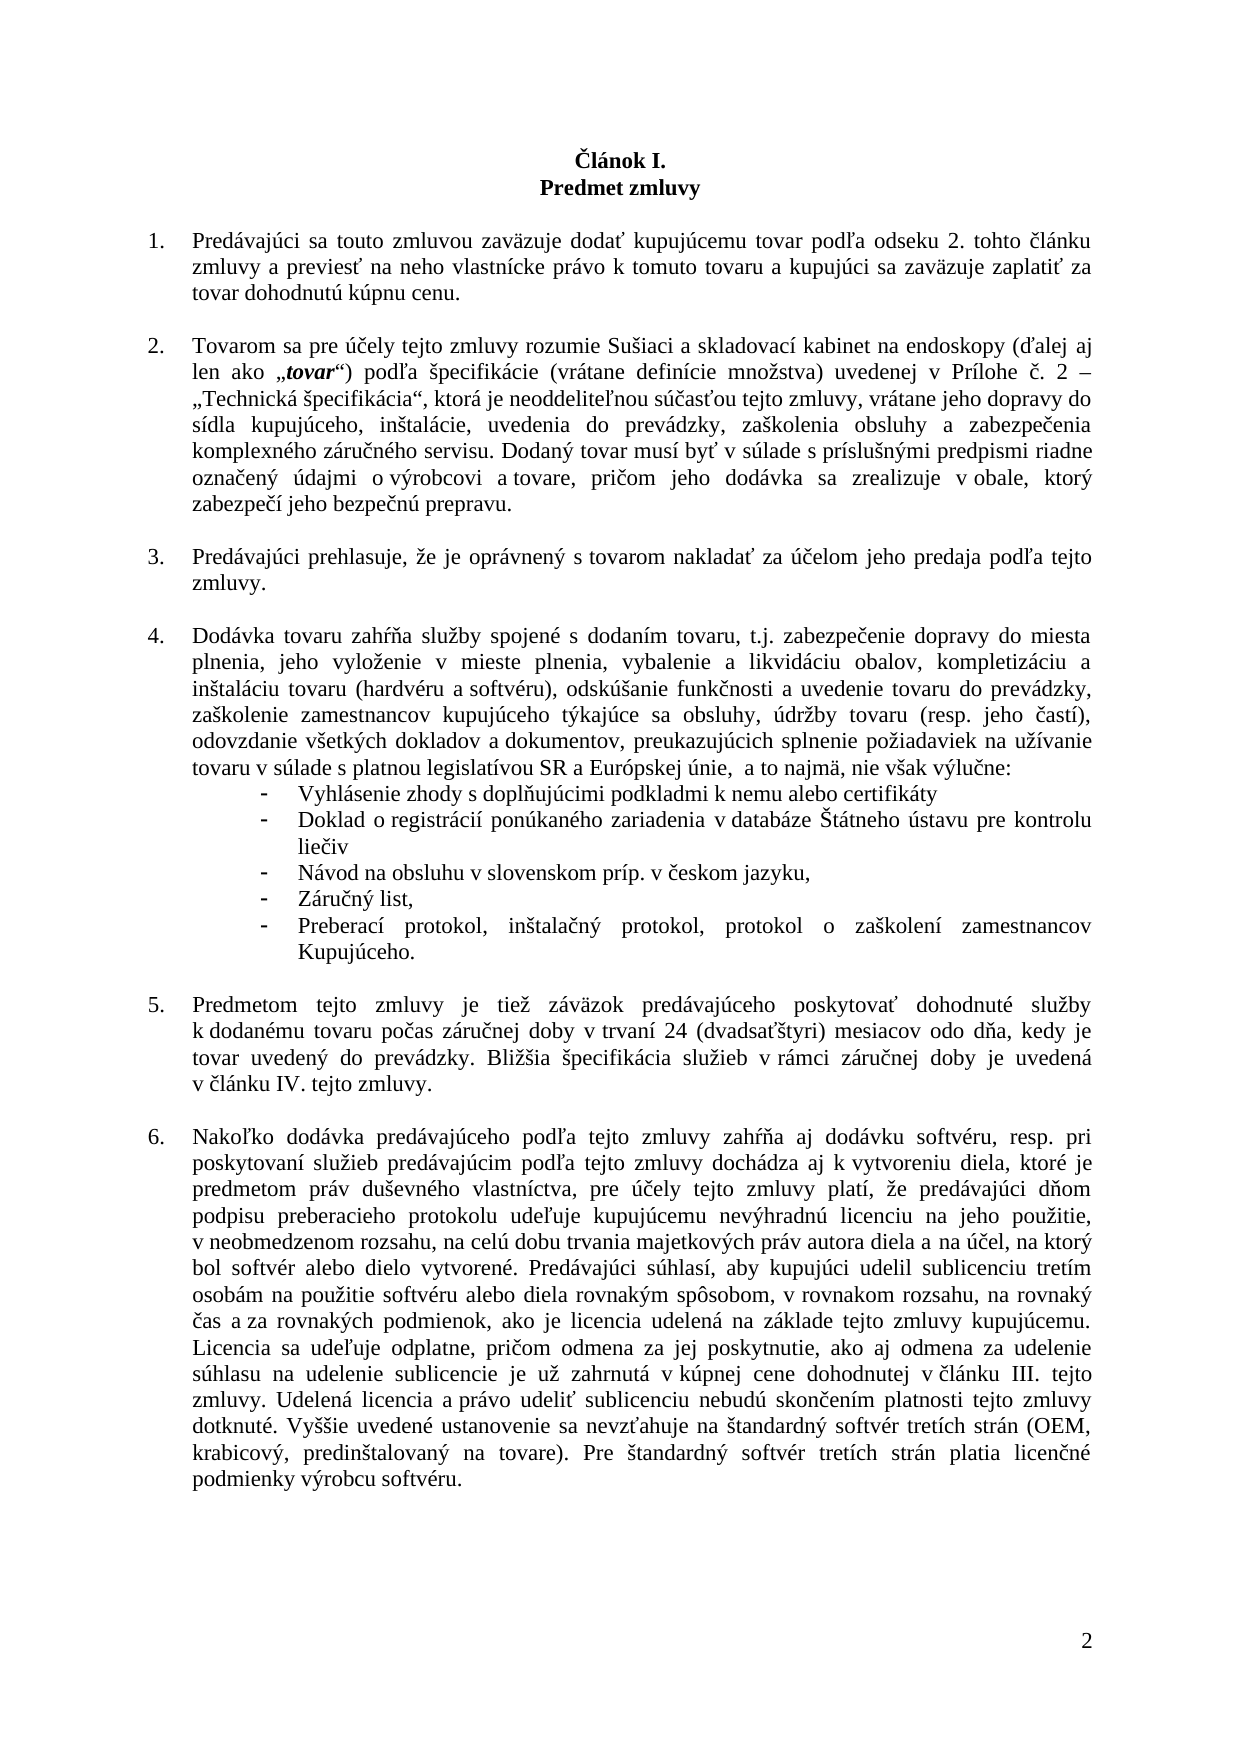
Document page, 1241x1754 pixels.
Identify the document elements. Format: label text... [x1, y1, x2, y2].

list Predávajúci sa touto zmluvou zaväzuje dodať kupujúcemu tovar podľa odseku 2. tohto článku zmluvy a previesť na neho vlastnícke právo k tomuto tovaru a kupujúci sa zaväzuje zaplatiť za tovar dohodnutú kúpnu cenu. [148, 227, 1093, 306]
list Preberací protokol, inštalačný protokol, protokol o zaškolení zamestnancov Kupujúceho. [260, 912, 1093, 964]
list Nakoľko dodávka predávajúceho podľa tejto zmluvy zahŕňa aj dodávku softvéru, resp. pri poskytovaní služieb predávajúcim podľa tejto zmluvy dochádza aj k vytvoreniu diela, ktoré je predmetom práv duševného vlastníctva, pre účely tejto zmluvy platí, že predávajúci dňom podpisu preberacieho protokolu udeľuje kupujúcemu nevýhradnú licenciu na jeho použitie, v neobmedzenom rozsahu, na celú dobu trvania majetkových práv autora diela a na účel, na ktorý bol softvér alebo dielo vytvorené. Predávajúci súhlasí, aby kupujúci udelil sublicenciu tretím osobám na použitie softvéru alebo diela rovnakým spôsobom, v rovnakom rozsahu, na rovnaký čas a za rovnakých podmienok, ako je licencia udelená na základe tejto zmluvy kupujúcemu. Licencia sa udeľuje odplatne, pričom odmena za jej poskytnutie, ako aj odmena za udelenie súhlasu na udelenie sublicencie je už zahrnutá v kúpnej cene dohodnutej v článku III. tejto zmluvy. Udelená licencia a právo udeliť sublicenciu nebudú skončením platnosti tejto zmluvy dotknuté. Vyššie uvedené ustanovenie sa nevzťahuje na štandardný softvér tretích strán (OEM, krabicový, predinštalovaný na tovare). Pre štandardný softvér tretích strán platia licenčné podmienky výrobcu softvéru. [148, 1123, 1093, 1492]
list Vyhlásenie zhody s doplňujúcimi podkladmi k nemu alebo certifikáty [260, 780, 1093, 806]
list Záručný list, [260, 886, 1093, 912]
list Doklad o registrácií ponúkaného zariadenia v databáze Štátneho ústavu pre kontrolu liečiv [260, 806, 1093, 859]
text Článok I. [148, 148, 1093, 174]
list Návod na obsluhu v slovenskom príp. v českom jazyku, [260, 859, 1093, 886]
list Tovarom sa pre účely tejto zmluvy rozumie Sušiaci a skladovací kabinet na endoskopy (ďalej aj len ako „tovar“) podľa špecifikácie (vrátane definície množstva) uvedenej v Prílohe č. 2 – „Technická špecifikácia“, ktorá je neoddeliteľnou súčasťou tejto zmluvy, vrátane jeho dopravy do sídla kupujúceho, inštalácie, uvedenia do prevádzky, zaškolenia obsluhy a zabezpečenia komplexného záručného servisu. Dodaný tovar musí byť v súlade s príslušnými predpismi riadne označený údajmi o výrobcovi a tovare, pričom jeho dodávka sa zrealizuje v obale, ktorý zabezpečí jeho bezpečnú prepravu. [147, 332, 1093, 517]
list Predávajúci prehlasuje, že je oprávnený s tovarom nakladať za účelom jeho predaja podľa tejto zmluvy. [147, 543, 1093, 596]
list Dodávka tovaru zahŕňa služby spojené s dodaním tovaru, t.j. zabezpečenie dopravy do miesta plnenia, jeho vyloženie v mieste plnenia, vybalenie a likvidáciu obalov, kompletizáciu a inštaláciu tovaru (hardvéru a softvéru), odskúšanie funkčnosti a uvedenie tovaru do prevádzky, zaškolenie zamestnancov kupujúceho týkajúce sa obsluhy, údržby tovaru (resp. jeho častí), odovzdanie všetkých dokladov a dokumentov, preukazujúcich splnenie požiadaviek na užívanie tovaru v súlade s platnou legislatívou SR a Európskej únie, a to najmä, nie však výlučne: [147, 622, 1093, 780]
text Predmet zmluvy [148, 174, 1093, 200]
list Predmetom tejto zmluvy je tiež záväzok predávajúceho poskytovať dohodnuté služby k dodanému tovaru počas záručnej doby v trvaní 24 (dvadsaťštyri) mesiacov odo dňa, kedy je tovar uvedený do prevádzky. Bližšia špecifikácia služieb v rámci záručnej doby je uvedená v článku IV. tejto zmluvy. [148, 991, 1093, 1096]
